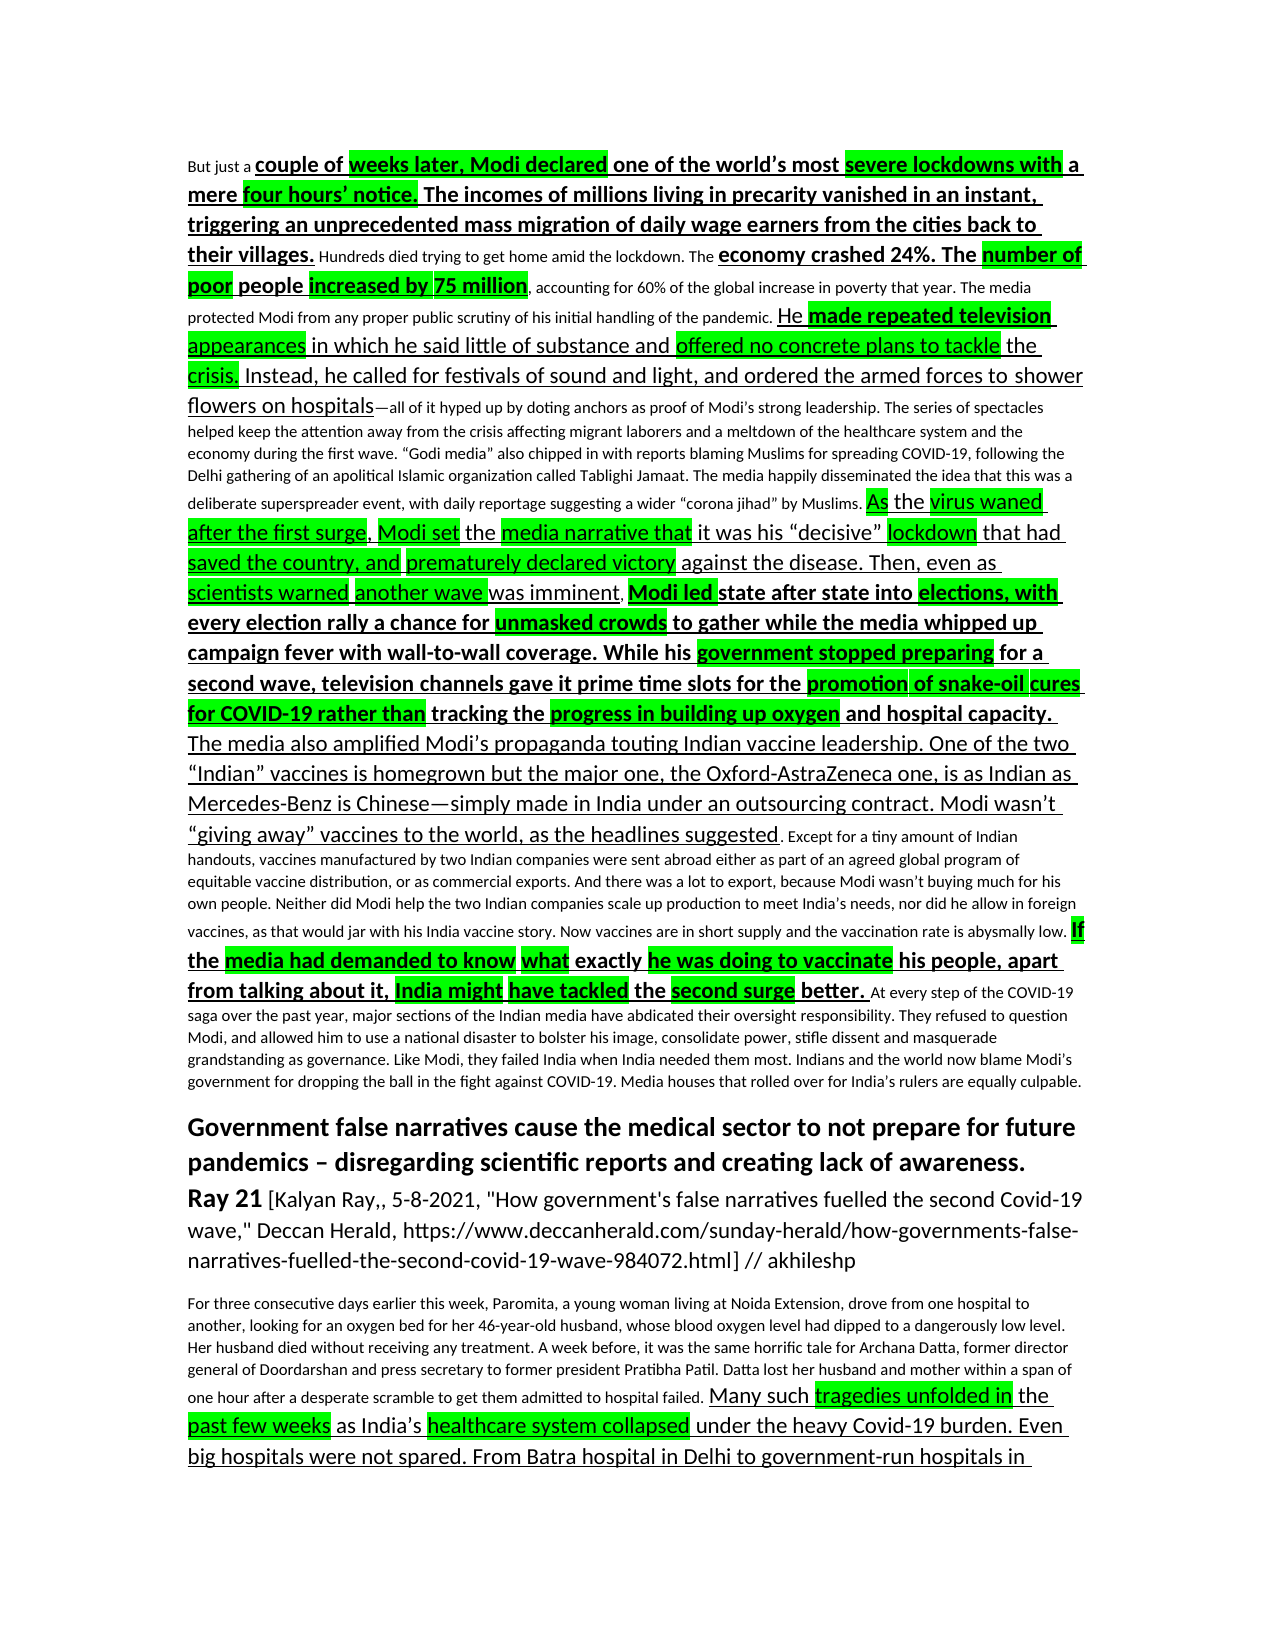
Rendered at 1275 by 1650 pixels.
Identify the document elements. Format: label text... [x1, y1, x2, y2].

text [187, 1293, 1087, 1470]
subtitle Government false narratives cause the medical sector to not prepare for future pandemics – disregarding scientific reports and creating lack of awareness. [187, 1110, 1087, 1178]
text Ray 21 [Kalyan Ray,, 5-8-2021, "How government's false narratives fuelled the second Covid-19 wave," Deccan Herald, https://www.deccanherald.com/sunday-herald/how-governments-false-narratives-fuelled-the-second-covid-19-wave-984072.html] // akhileshp [187, 1181, 1087, 1274]
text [187, 150, 1087, 1092]
